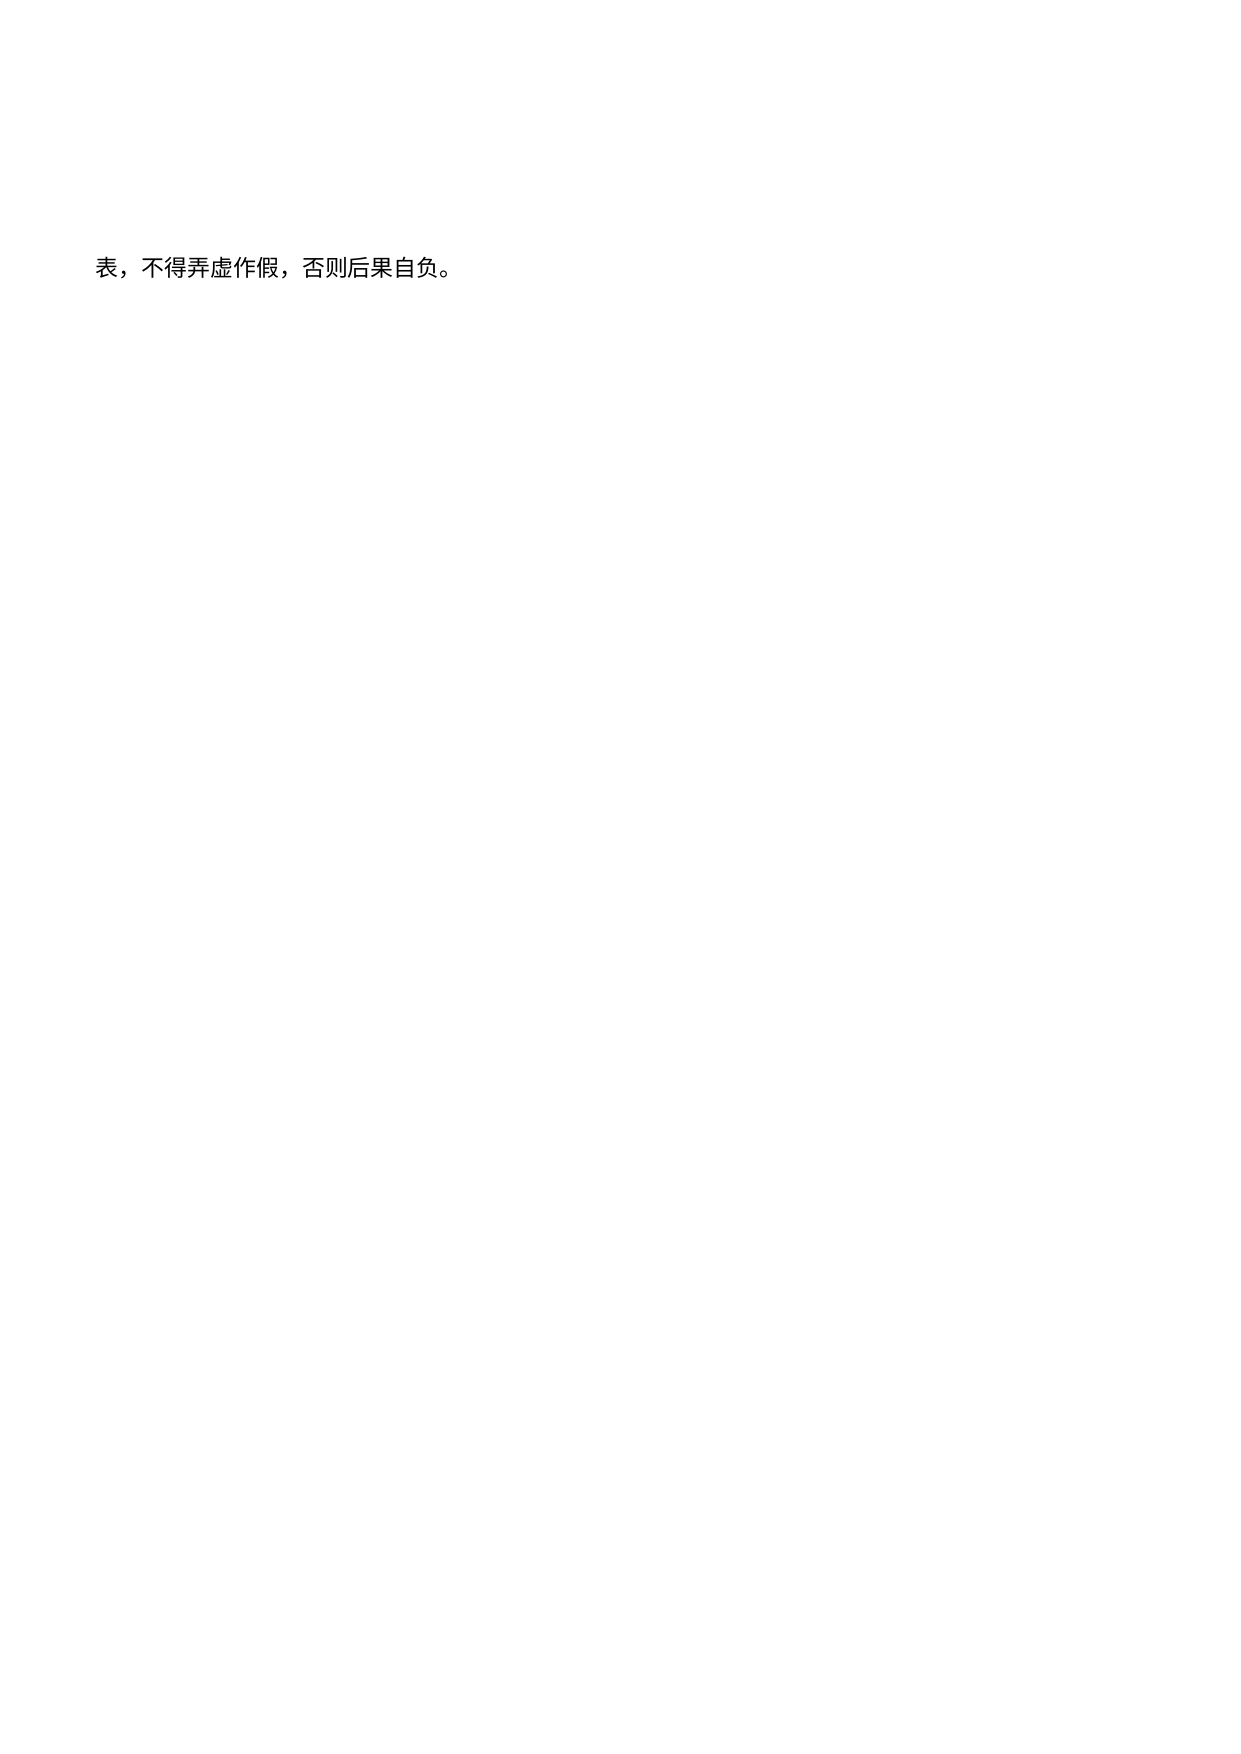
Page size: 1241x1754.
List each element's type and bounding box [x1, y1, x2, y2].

table_cell [94, 231, 1158, 299]
